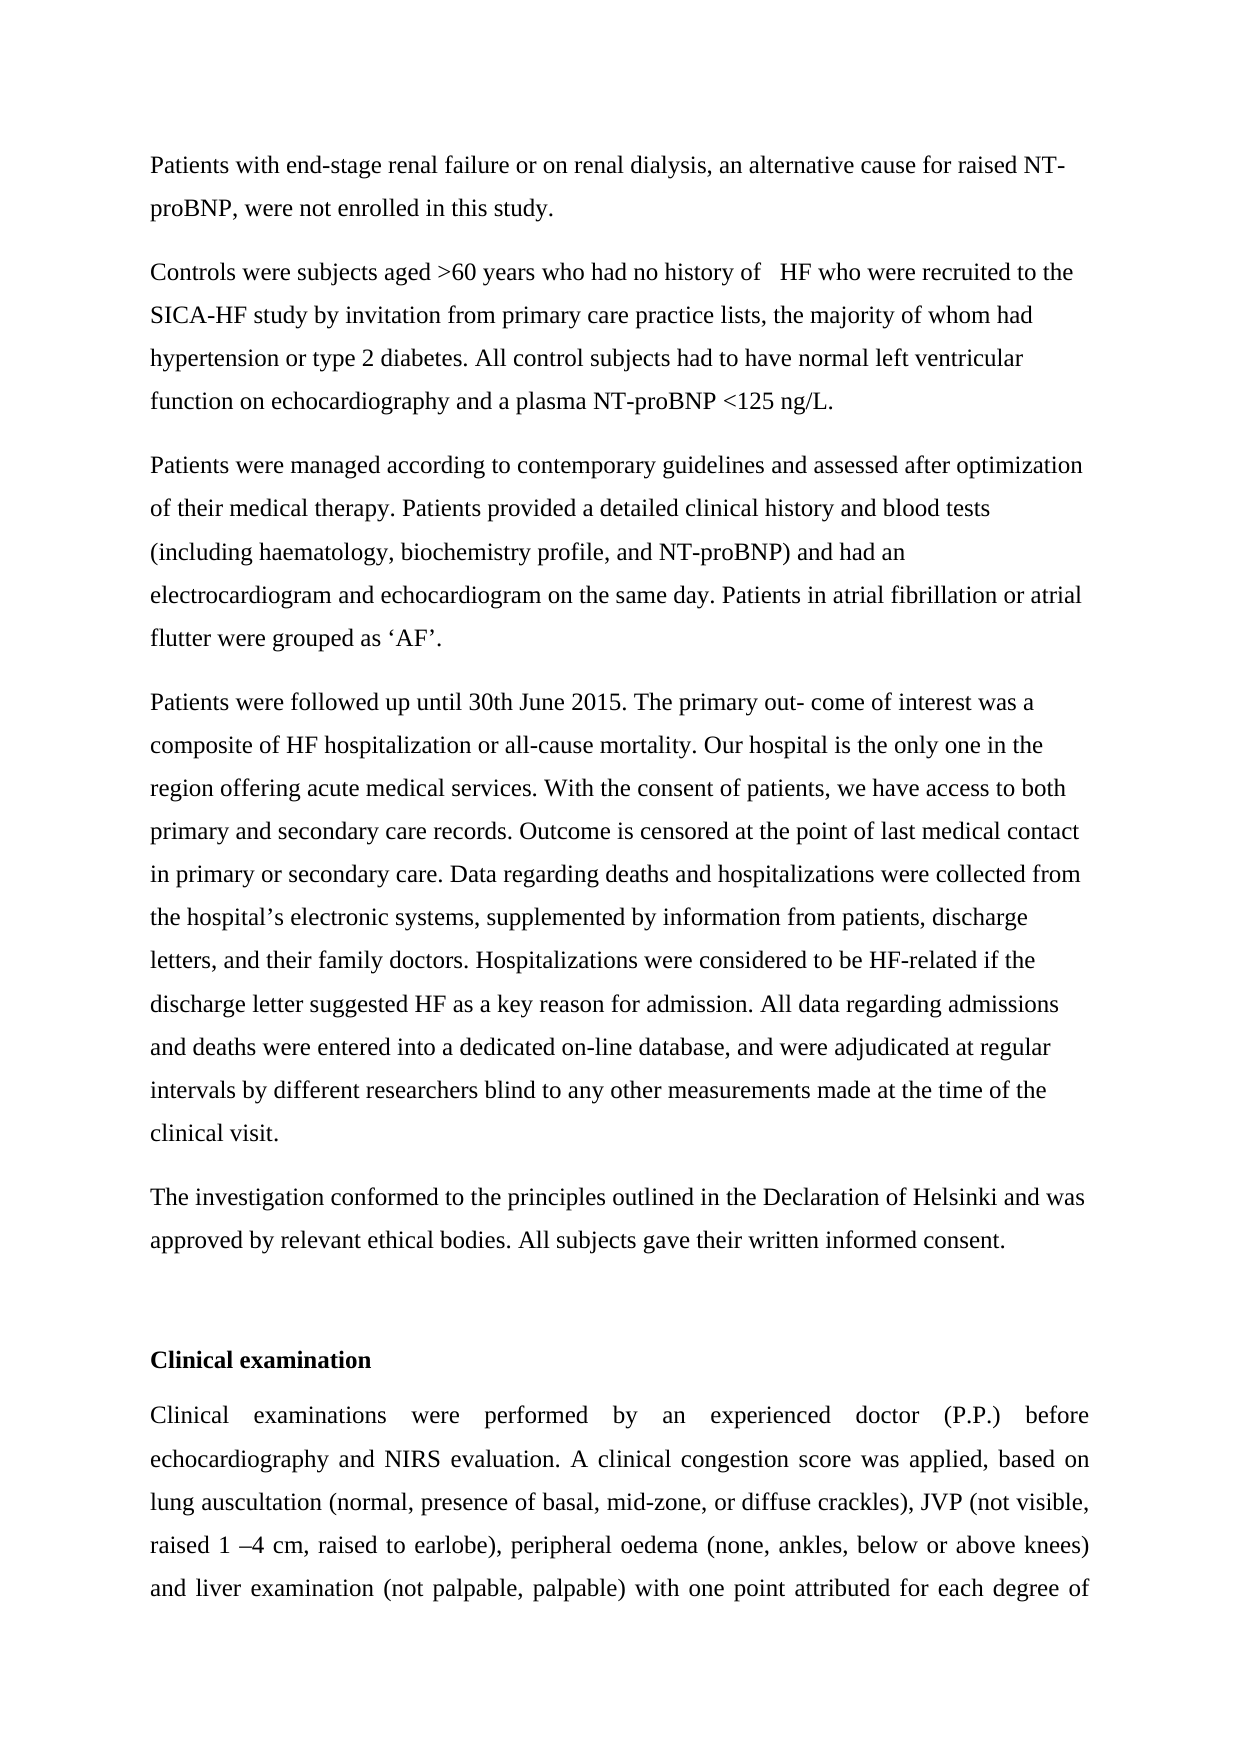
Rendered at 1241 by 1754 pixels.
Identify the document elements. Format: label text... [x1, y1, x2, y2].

text Patients were followed up until 30th June 2015. The primary out- come of interest was a composite of HF hospitalization or all-cause mortality. Our hospital is the only one in the region offering acute medical services. With the consent of patients, we have access to both primary and secondary care records. Outcome is censored at the point of last medical contact in primary or secondary care. Data regarding deaths and hospitalizations were collected from the hospital’s electronic systems, supplemented by information from patients, discharge letters, and their family doctors. Hospitalizations were considered to be HF-related if the discharge letter suggested HF as a key reason for admission. All data regarding admissions and deaths were entered into a dedicated on-line database, and were adjudicated at regular intervals by different researchers blind to any other measurements made at the time of the clinical visit. [150, 687, 1090, 1147]
text Clinical examination [150, 1345, 1090, 1374]
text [150, 150, 1090, 222]
text Controls were subjects aged >60 years who had no history of HF who were recruited to the SICA-HF study by invitation from primary care practice lists, the majority of whom had hypertension or type 2 diabetes. All control subjects had to have normal left ventricular function on echocardiography and a plasma NT-proBNP <125 ng/L. [150, 257, 1090, 415]
text Patients were managed according to contemporary guidelines and assessed after optimization of their medical therapy. Patients provided a detailed clinical history and blood tests (including haematology, biochemistry profile, and NT-proBNP) and had an electrocardiogram and echocardiogram on the same day. Patients in atrial fibrillation or atrial flutter were grouped as ‘AF’. [150, 450, 1090, 652]
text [150, 1401, 1090, 1602]
text The investigation conformed to the principles outlined in the Declaration of Helsinki and was approved by relevant ethical bodies. All subjects gave their written informed consent. [150, 1182, 1090, 1254]
